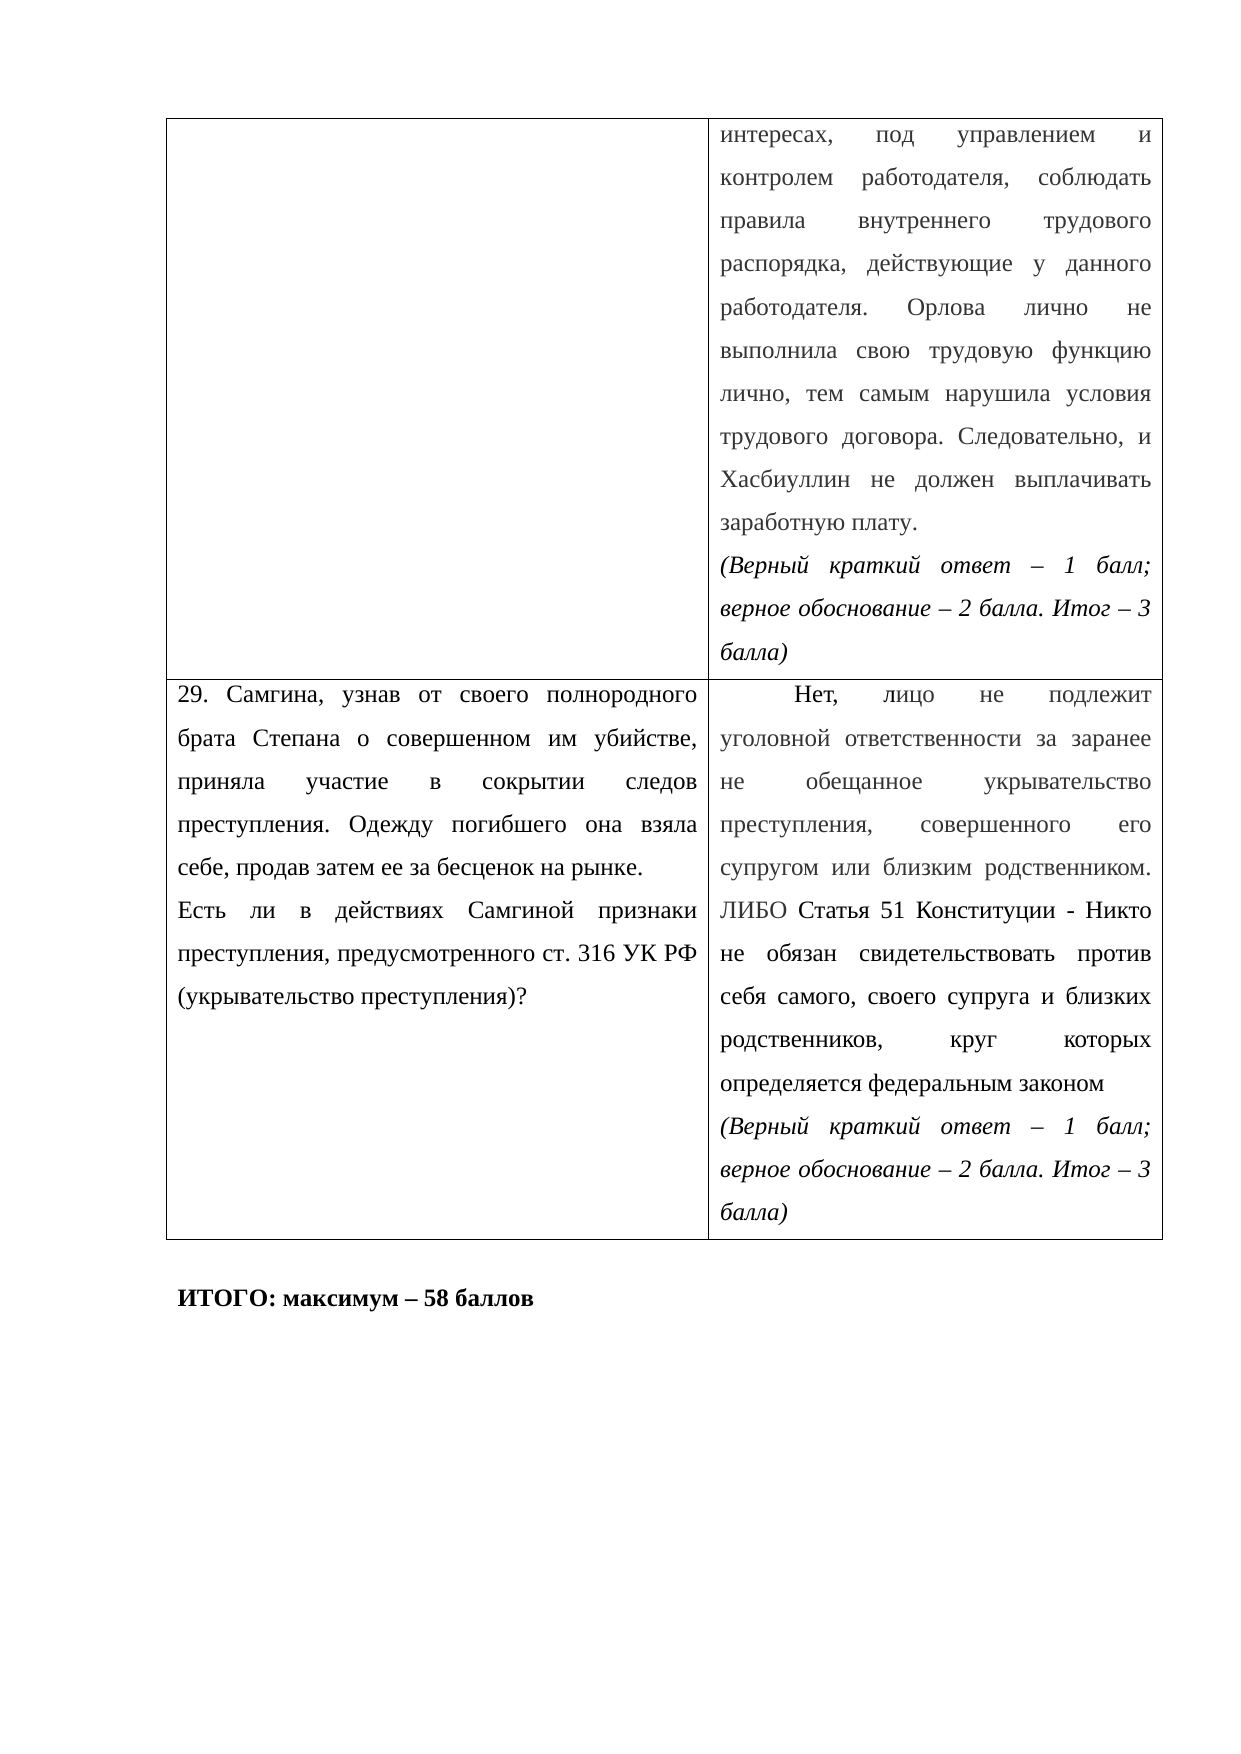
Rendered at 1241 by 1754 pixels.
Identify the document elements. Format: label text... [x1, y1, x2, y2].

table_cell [709, 119, 1162, 678]
text ИТОГО: максимум – 58 баллов [177, 1283, 1152, 1312]
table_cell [167, 119, 708, 678]
table_cell Нет, лицо не подлежит уголовной ответственности за заранее не обещанное укрывательство преступления, совершенного его супругом или близким родственником. ЛИБО Статья 51 Конституции - Никто не обязан свидетельствовать против себя самого, своего супруга и близких родственников, круг которых определяется федеральным законом (Верный краткий ответ – 1 балл; верное обоснование – 2 балла. Итог – 3 балла) [709, 680, 1162, 1239]
table_cell 29. Самгина, узнав от своего полнородного брата Степана о совершенном им убийстве, приняла участие в сокрытии следов преступления. Одежду погибшего она взяла себе, продав затем ее за бесценок на рынке. Есть ли в действиях Самгиной признаки преступления, предусмотренного ст. 316 УК РФ (укрывательство преступления)? [167, 680, 708, 1239]
